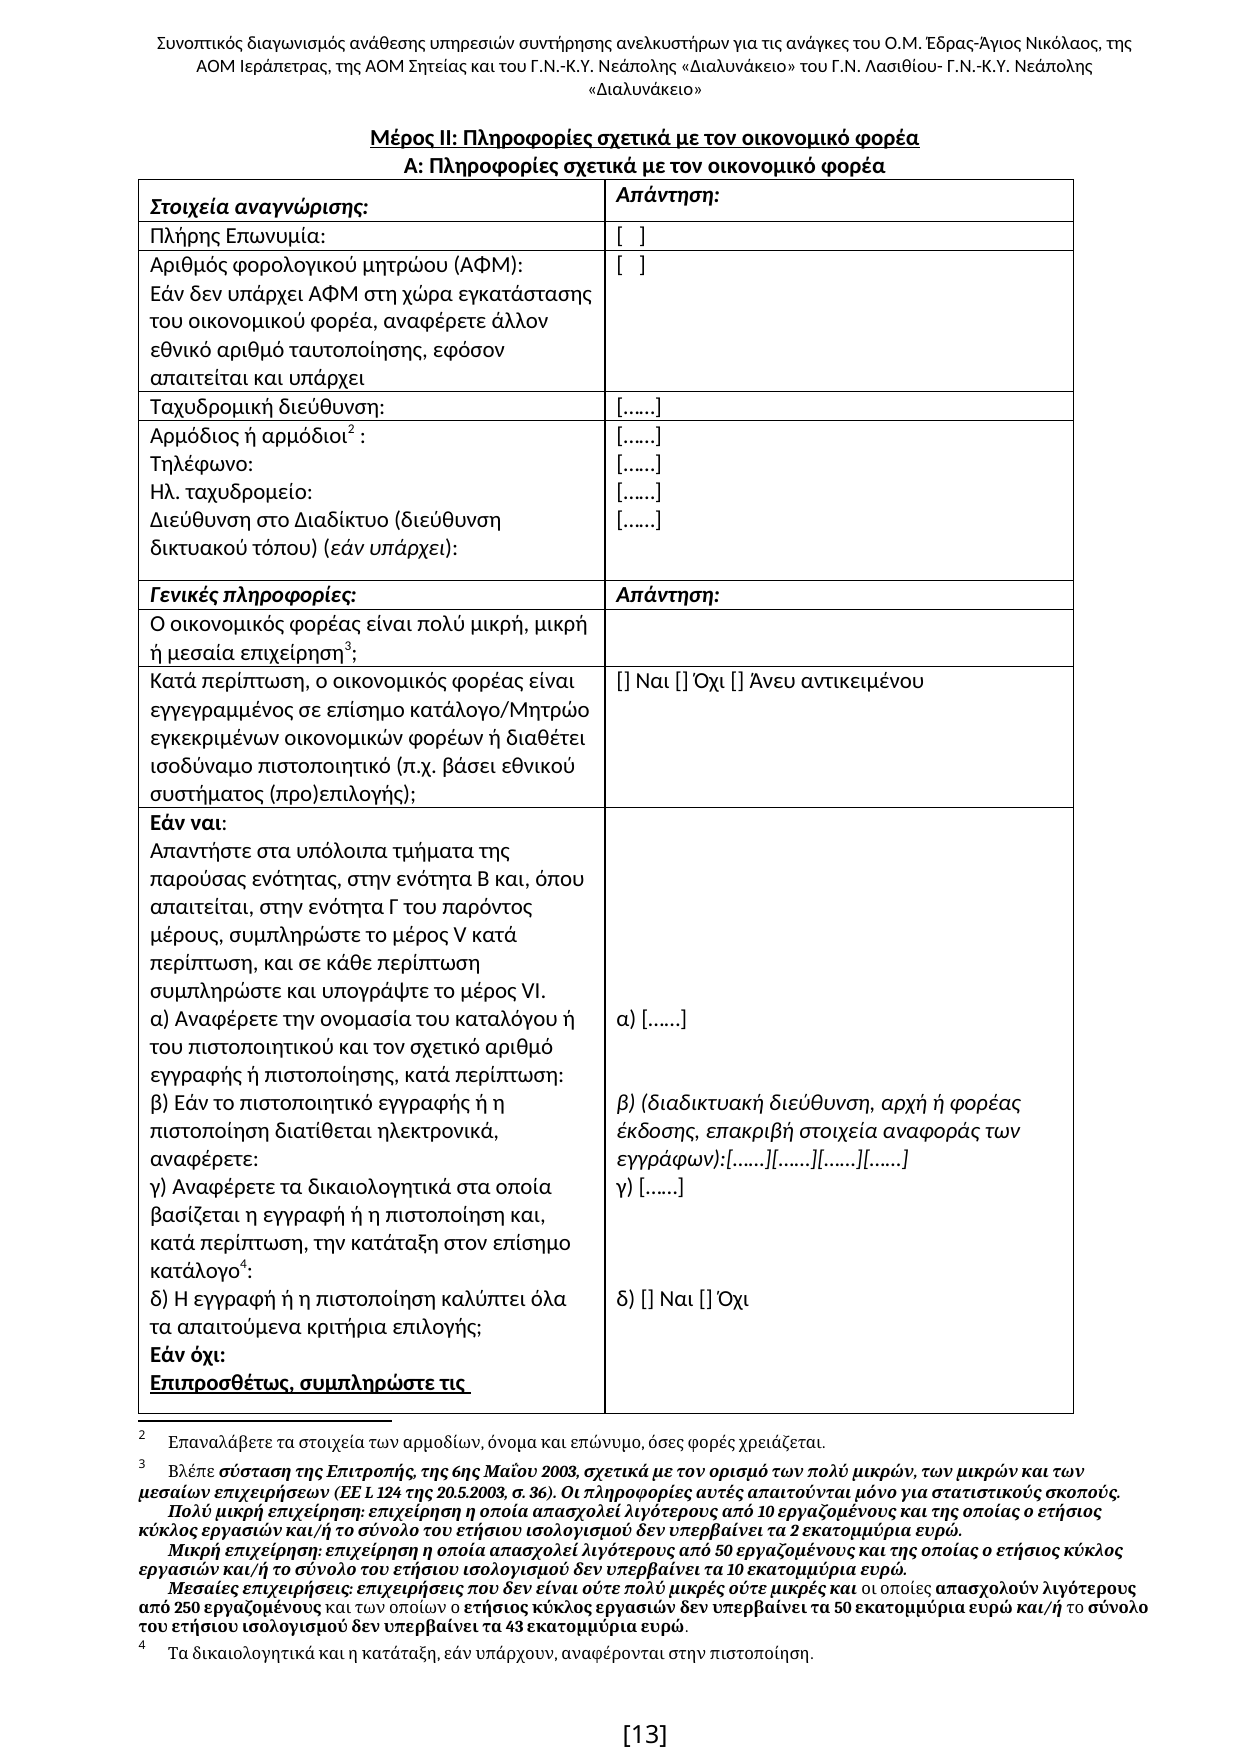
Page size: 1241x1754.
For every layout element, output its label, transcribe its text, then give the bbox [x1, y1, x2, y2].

table_header Στοιχεία αναγνώρισης: [139, 180, 604, 221]
table_cell Αρμόδιος ή αρμόδιοι : Τηλέφωνο: Ηλ. ταχυδρομείο: Διεύθυνση στο Διαδίκτυο (διεύθυνση δικτυακού τόπου) (εάν υπάρχει): [139, 421, 604, 579]
table_cell Γενικές πληροφορίες: [139, 581, 604, 608]
text Α: Πληροφορίες σχετικά με τον οικονομικό φορέα [138, 151, 1151, 179]
table_cell Ο οικονομικός φορέας είναι πολύ μικρή, μικρή ή μεσαία επιχείρηση; [139, 610, 604, 666]
table_cell [ ] [606, 251, 1073, 391]
table_cell [……] [606, 392, 1073, 420]
table_cell Απάντηση: [606, 581, 1073, 608]
table_cell [……] [……] [……] [……] [606, 421, 1073, 579]
table_cell Κατά περίπτωση, ο οικονομικός φορέας είναι εγγεγραμμένος σε επίσημο κατάλογο/Μητρώο εγκεκριμένων οικονομικών φορέων ή διαθέτει ισοδύναμο πιστοποιητικό (π.χ. βάσει εθνικού συστήματος (προ)επιλογής); [139, 667, 604, 807]
table_cell [] Ναι [] Όχι [] Άνευ αντικειμένου [606, 667, 1073, 807]
table_header Απάντηση: [606, 180, 1073, 221]
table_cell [139, 808, 604, 1413]
table_cell [606, 610, 1073, 666]
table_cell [606, 808, 1073, 1413]
table_cell Ταχυδρομική διεύθυνση: [139, 392, 604, 420]
table_cell Πλήρης Επωνυμία: [139, 222, 604, 249]
text Μέρος II: Πληροφορίες σχετικά με τον οικονομικό φορέα [138, 123, 1151, 151]
table_cell [ ] [606, 222, 1073, 249]
table_cell Αριθμός φορολογικού μητρώου (ΑΦΜ): Εάν δεν υπάρχει ΑΦΜ στη χώρα εγκατάστασης του οικονομικού φορέα, αναφέρετε άλλον εθνικό αριθμό ταυτοποίησης, εφόσον απαιτείται και υπάρχει [139, 251, 604, 391]
